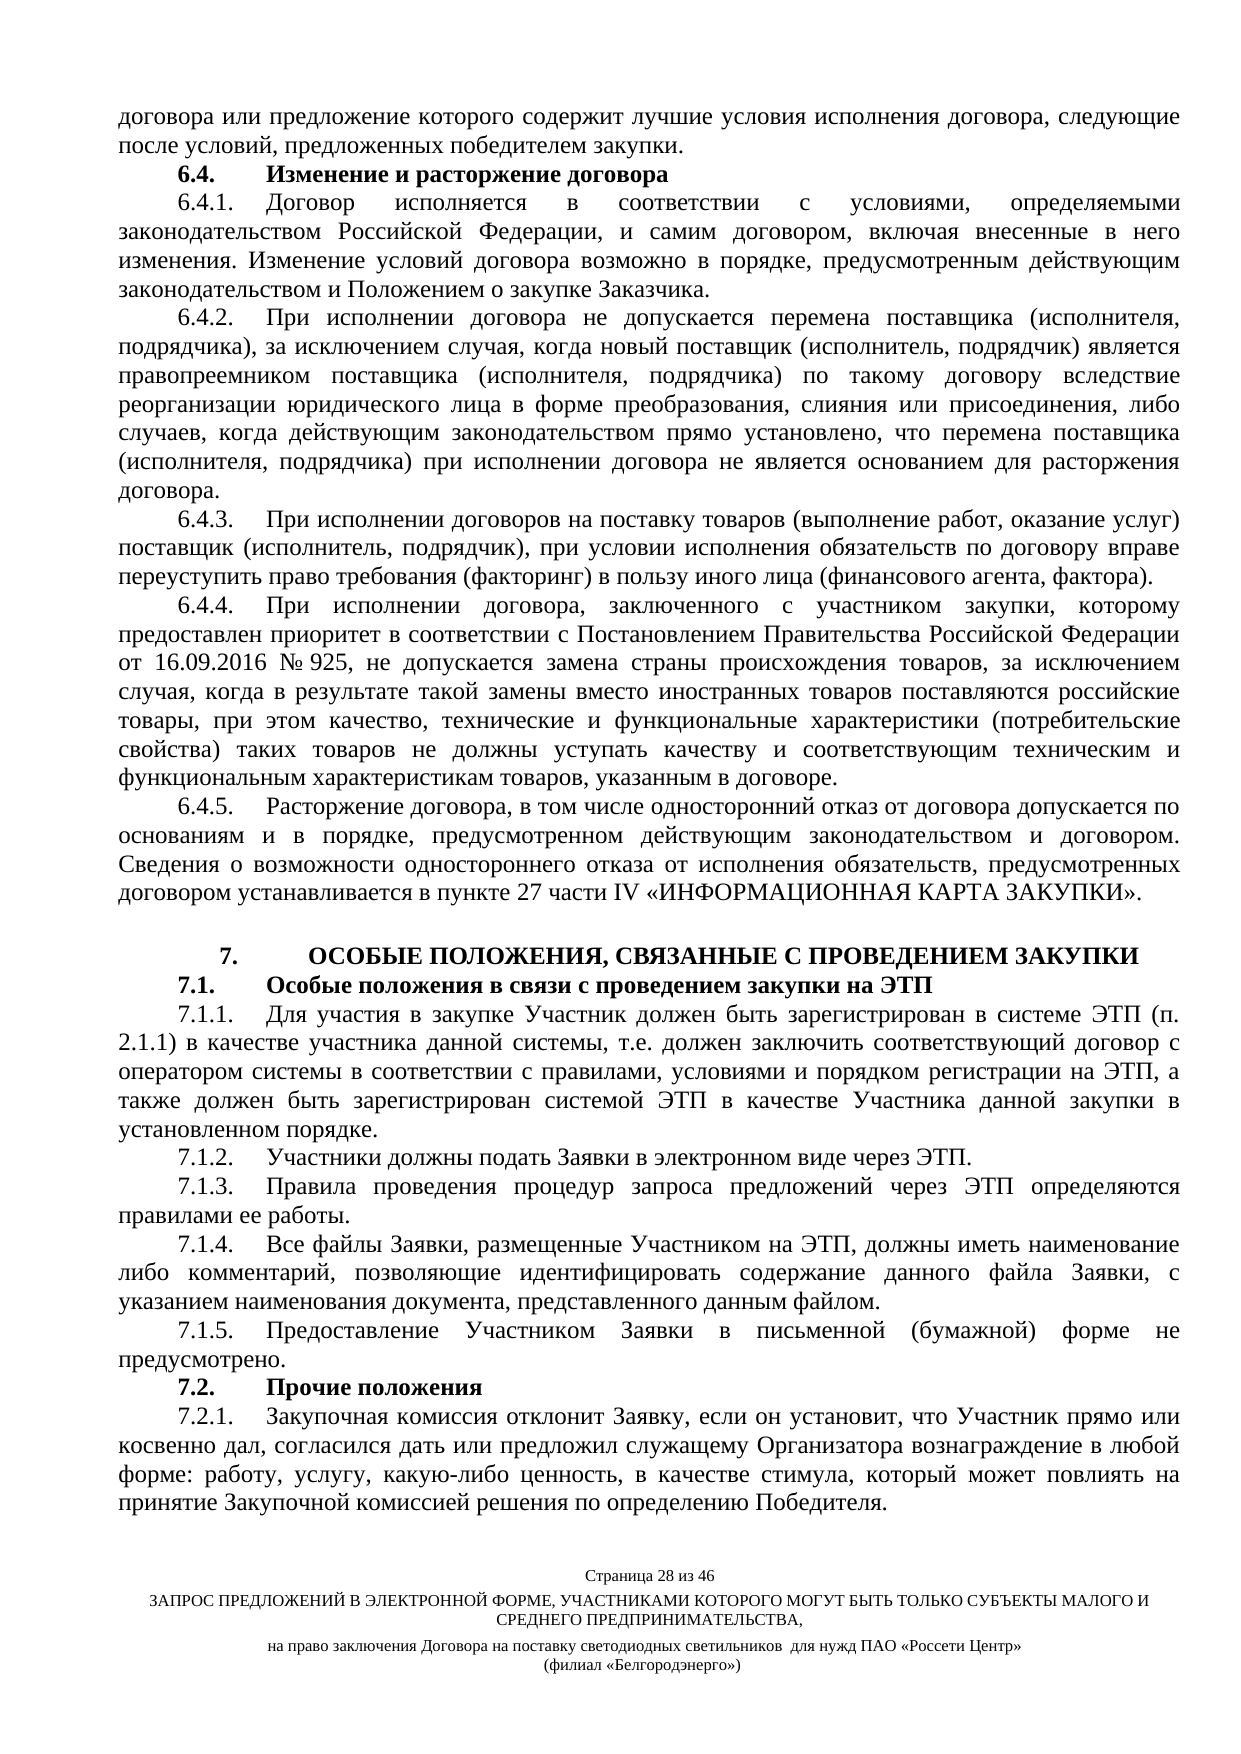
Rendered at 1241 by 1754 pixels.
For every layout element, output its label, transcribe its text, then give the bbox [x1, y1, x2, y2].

subtitle Для участия в закупке Участник должен быть зарегистрирован в системе ЭТП (п. 2.1.1) в качестве участника данной системы, т.е. должен заключить соответствующий договор с оператором системы в соответствии с правилами, условиями и порядком регистрации на ЭТП, а также должен быть зарегистрирован системой ЭТП в качестве Участника данной закупки в установленном порядке. [118, 999, 1181, 1142]
subtitle ОСОБЫЕ ПОЛОЖЕНИЯ, СВЯЗАННЫЕ С ПРОВЕДЕНИЕМ ЗАКУПКИ [118, 941, 1181, 970]
subtitle При исполнении договора не допускается перемена поставщика (исполнителя, подрядчика), за исключением случая, когда новый поставщик (исполнитель, подрядчик) является правопреемником поставщика (исполнителя, подрядчика) по такому договору вследствие реорганизации юридического лица в форме преобразования, слияния или присоединения, либо случаев, когда действующим законодательством прямо установлено, что перемена поставщика (исполнителя, подрядчика) при исполнении договора не является основанием для расторжения договора. [118, 302, 1181, 504]
subtitle Участники должны подать Заявки в электронном виде через ЭТП. [118, 1142, 1181, 1171]
subtitle Изменение и расторжение договора [118, 159, 1181, 187]
subtitle Закупочная комиссия отклонит Заявку, если он установит, что Участник прямо или косвенно дал, согласился дать или предложил служащему Организатора вознаграждение в любой форме: работу, услугу, какую-либо ценность, в качестве стимула, который может повлиять на принятие Закупочной комиссией решения по определению Победителя. [118, 1401, 1181, 1516]
subtitle Расторжение договора, в том числе односторонний отказ от договора допускается по основаниям и в порядке, предусмотренном действующим законодательством и договором. Сведения о возможности одностороннего отказа от исполнения обязательств, предусмотренных договором устанавливается в пункте 27 части IV «ИНФОРМАЦИОННАЯ КАРТА ЗАКУПКИ». [118, 791, 1181, 906]
subtitle Договор исполняется в соответствии с условиями, определяемыми законодательством Российской Федерации, и самим договором, включая внесенные в него изменения. Изменение условий договора возможно в порядке, предусмотренным действующим законодательством и Положением о закупке Заказчика. [118, 187, 1181, 302]
subtitle Особые положения в связи с проведением закупки на ЭТП [118, 970, 1181, 999]
subtitle Правила проведения процедур запроса предложений через ЭТП определяются правилами ее работы. [118, 1171, 1181, 1229]
subtitle При исполнении договоров на поставку товаров (выполнение работ, оказание услуг) поставщик (исполнитель, подрядчик), при условии исполнения обязательств по договору вправе переуступить право требования (факторинг) в пользу иного лица (финансового агента, фактора). [118, 504, 1181, 590]
subtitle При исполнении договора, заключенного с участником закупки, которому предоставлен приоритет в соответствии с Постановлением Правительства Российской Федерации от 16.09.2016 № 925, не допускается замена страны происхождения товаров, за исключением случая, когда в результате такой замены вместо иностранных товаров поставляются российские товары, при этом качество, технические и функциональные характеристики (потребительские свойства) таких товаров не должны уступать качеству и соответствующим техническим и функциональным характеристикам товаров, указанным в договоре. [118, 590, 1181, 791]
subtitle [118, 101, 1181, 159]
subtitle Предоставление Участником Заявки в письменной (бумажной) форме не предусмотрено. [118, 1315, 1181, 1372]
subtitle Все файлы Заявки, размещенные Участником на ЭТП, должны иметь наименование либо комментарий, позволяющие идентифицировать содержание данного файла Заявки, с указанием наименования документа, представленного данным файлом. [118, 1229, 1181, 1315]
subtitle Прочие положения [118, 1372, 1181, 1401]
